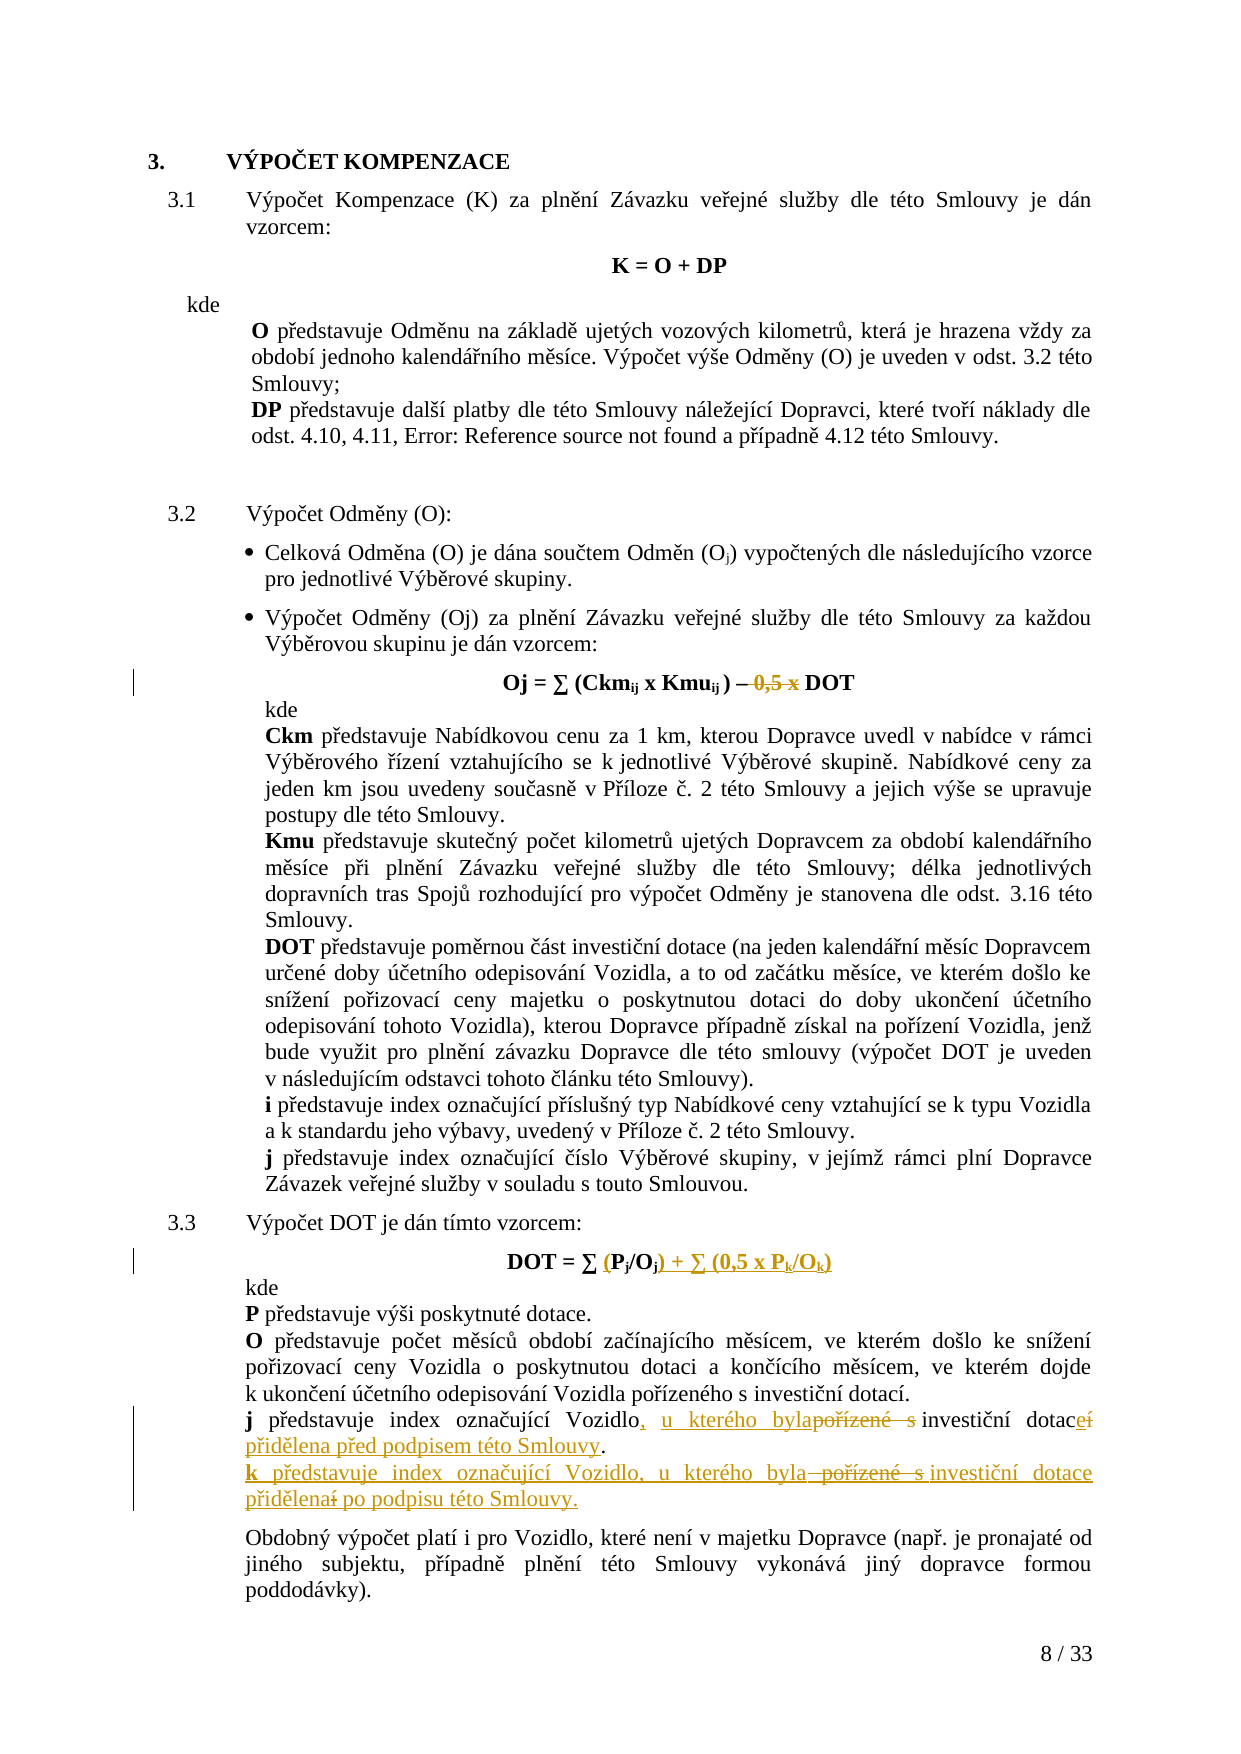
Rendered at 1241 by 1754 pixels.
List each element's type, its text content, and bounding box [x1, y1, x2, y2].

text DOT představuje poměrnou část investiční dotace (na jeden kalendářní měsíc Dopravcem určené doby účetního odepisování Vozidla, a to od začátku měsíce, ve kterém došlo ke snížení pořizovací ceny majetku o poskytnutou dotaci do doby ukončení účetního odepisování tohoto Vozidla), kterou Dopravce případně získal na pořízení Vozidla, jenž bude využit pro plnění závazku Dopravce dle této smlouvy (výpočet DOT je uveden v následujícím odstavci tohoto článku této Smlouvy). [265, 933, 1092, 1091]
text Ckm představuje Nabídkovou cenu za , kterou Dopravce uvedl v nabídce v rámci Výběrového řízení vztahujícího se k jednotlivé Výběrové skupině. Nabídkové ceny za jeden km jsou uvedeny současně v Příloze č. 2 této Smlouvy a jejich výše se upravuje postupy dle této Smlouvy. [265, 722, 1092, 827]
text Výpočet Odměny (O): [167, 500, 1092, 526]
text i představuje index označující příslušný typ Nabídkové ceny vztahující se k typu Vozidla a k standardu jeho výbavy, uvedený v Příloze č. 2 této Smlouvy. [265, 1091, 1092, 1144]
list K = O + DP [246, 252, 1092, 278]
text DOT = ∑ Pj/Oj [171, 1248, 1092, 1274]
text kde [167, 1274, 1092, 1301]
text Oj = ∑ (Ckmij x Kmuij ) – DOT [189, 669, 1092, 696]
text Kmu představuje skutečný počet kilometrů ujetých Dopravcem za období kalendářního měsíce při plnění Závazku veřejné služby dle této Smlouvy; délka jednotlivých dopravních tras Spojů rozhodující pro výpočet Odměny je stanovena dle odst. 3.16 této Smlouvy. [265, 827, 1092, 933]
text kde [264, 696, 1092, 722]
subtitle Výpočet KOMPENZACE [148, 148, 1092, 174]
list Výpočet Odměny (Oj) za plnění Závazku veřejné služby dle této Smlouvy za každou Výběrovou skupinu je dán vzorcem: [245, 604, 1092, 657]
list O představuje Odměnu na základě ujetých vozových kilometrů, která je hrazena vždy za období jednoho kalendářního měsíce. Výpočet výše Odměny (O) je uveden v odst. 3.2 této Smlouvy; [251, 317, 1092, 396]
text P představuje výši poskytnuté dotace. [167, 1301, 1092, 1327]
text Výpočet Kompenzace (K) za plnění Závazku veřejné služby dle této Smlouvy je dán vzorcem: [167, 187, 1092, 239]
text Výpočet DOT je dán tímto vzorcem: [167, 1209, 1092, 1235]
list Celková Odměna (O) je dána součtem Odměn (Oj) vypočtených dle následujícího vzorce pro jednotlivé Výběrové skupiny. [245, 539, 1092, 592]
text Obdobný výpočet platí i pro Vozidlo, které není v majetku Dopravce (např. je pronajaté od jiného subjektu, případně plnění této Smlouvy vykonává jiný dopravce formou poddodávky). [245, 1524, 1092, 1603]
text j představuje index označující číslo Výběrové skupiny, v jejímž rámci plní Dopravce Závazek veřejné služby v souladu s touto Smlouvou. [265, 1144, 1092, 1196]
text j představuje index označující Vozidlo investiční dotac. [245, 1406, 1092, 1459]
list kde [187, 291, 1092, 317]
text O představuje počet měsíců období začínajícího měsícem, ve kterém došlo ke snížení pořizovací ceny Vozidla o poskytnutou dotaci a končícího měsícem, ve kterém dojde k ukončení účetního odepisování Vozidla pořízeného s investiční dotací. [245, 1327, 1092, 1406]
